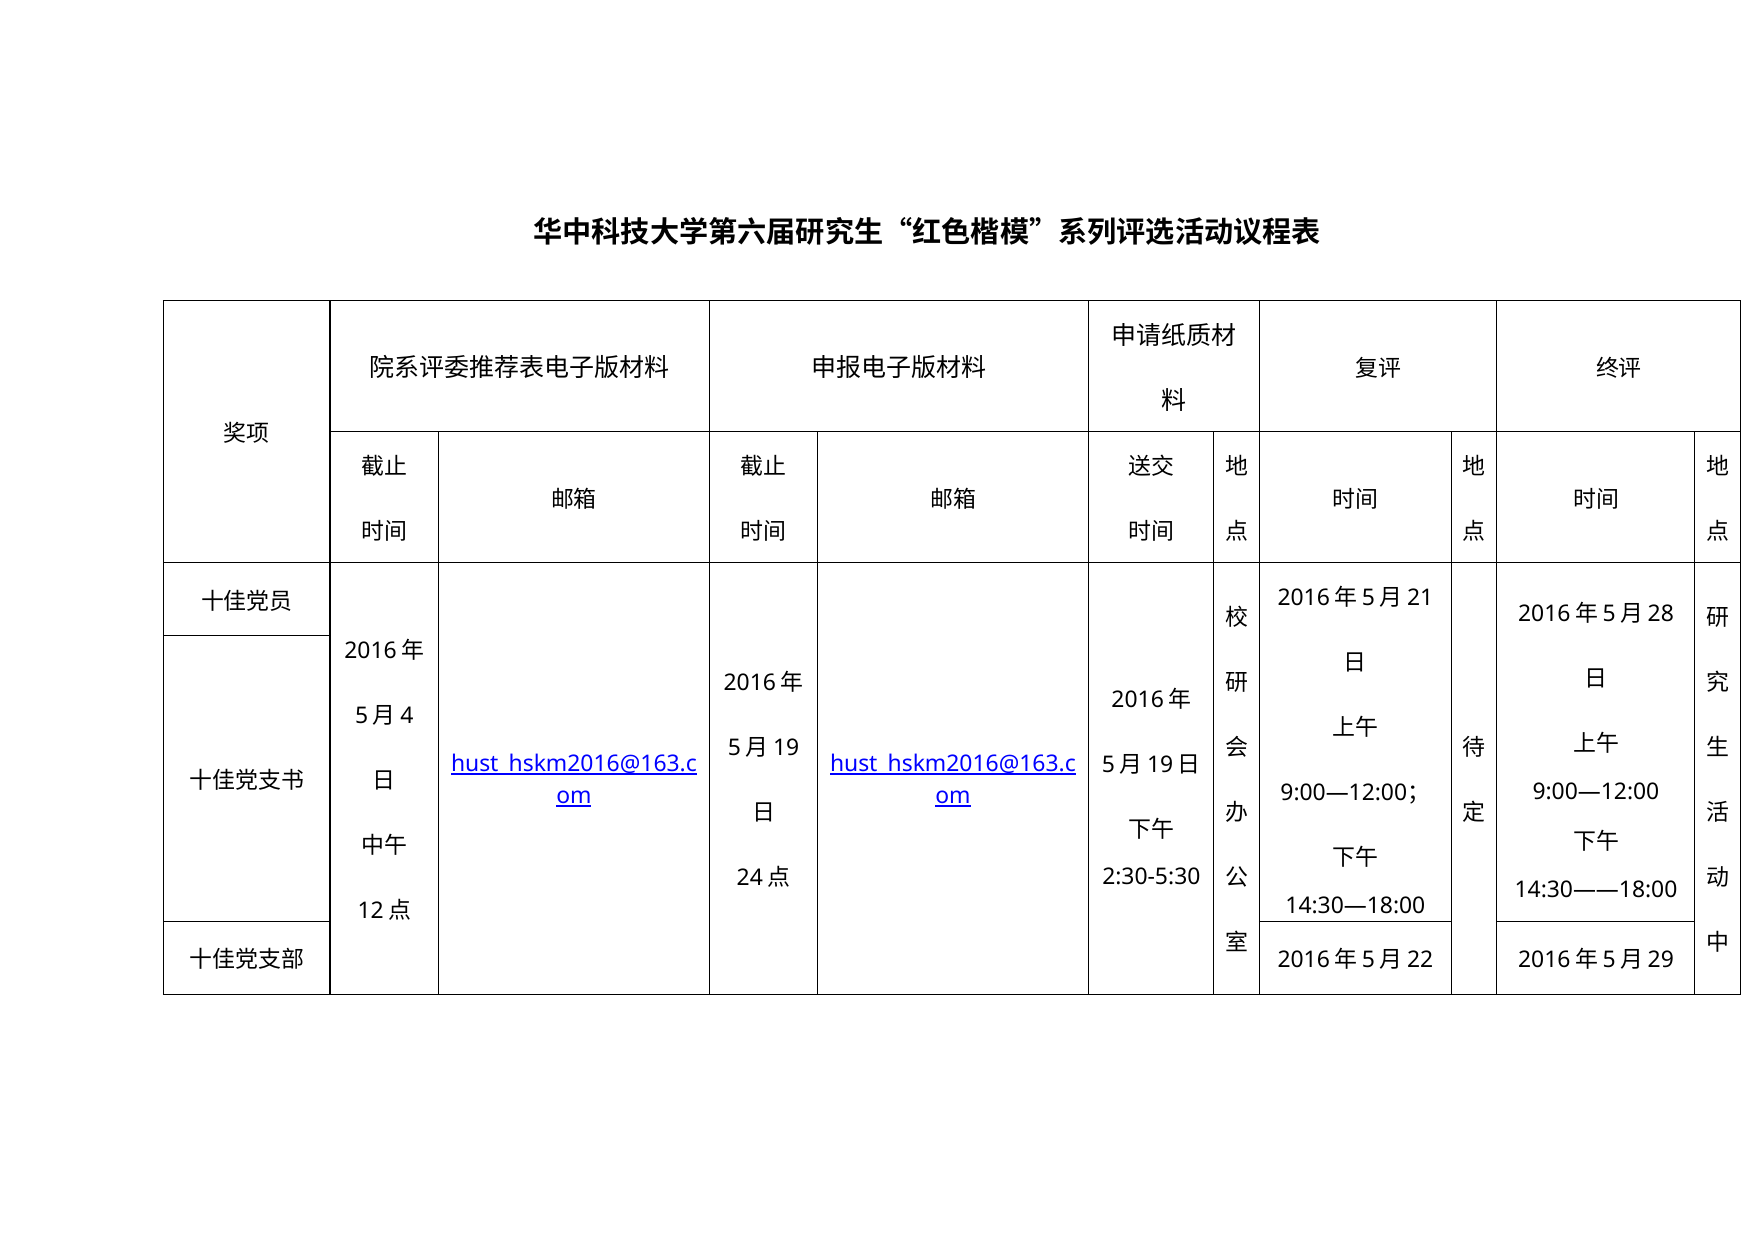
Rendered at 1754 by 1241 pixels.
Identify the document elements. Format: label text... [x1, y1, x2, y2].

table_cell 时间 [1497, 432, 1694, 562]
table_cell 十佳党员 [164, 563, 329, 635]
table_header 申报电子版材料 [710, 301, 1088, 431]
table_cell 2016年 5月19日 下午2:30-5:30 [1089, 563, 1213, 994]
table_cell 截止 时间 [710, 432, 817, 562]
text 华中科技大学第六届研究生“红色楷模”系列评选活动议程表 [150, 198, 1704, 263]
table_cell 待 定 [1452, 563, 1496, 994]
table_cell 2016年5月28日 上午 9:00—12:00 下午 14:30——18:00 [1497, 563, 1694, 921]
table_cell 地 点 [1695, 432, 1740, 562]
table_cell 地 点 [1214, 432, 1259, 562]
table_header 终评 [1497, 301, 1740, 431]
table_cell 送交 时间 [1089, 432, 1213, 562]
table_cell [1497, 922, 1694, 994]
table_header 申请纸质材料 [1089, 301, 1259, 431]
table_cell 十佳党支书 [164, 636, 329, 921]
table_cell 2016年 5月4日 中午 12点 [331, 563, 438, 994]
table_cell hust_hskm2016@163.com [439, 563, 709, 994]
table_cell 2016年 5月19日 24点 [710, 563, 817, 994]
table_cell 校 研 会 办 公 室 [1214, 563, 1259, 994]
table_cell 截止 时间 [331, 432, 438, 562]
table_cell 地 点 [1452, 432, 1496, 562]
table_header 复评 [1260, 301, 1496, 431]
table_cell 邮箱 [439, 432, 709, 562]
table_cell 研 究 生 活 动 中 心 [1695, 563, 1740, 994]
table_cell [1260, 922, 1451, 994]
table_cell 时间 [1260, 432, 1451, 562]
table_header 院系评委推荐表电子版材料 [331, 301, 709, 431]
table_cell hust_hskm2016@163.com [818, 563, 1088, 994]
table_cell 2016年5月21日 上午 9:00—12:00； 下午 14:30—18:00 [1260, 563, 1451, 921]
table_cell 十佳党支部 [164, 922, 329, 994]
table_cell 邮箱 [818, 432, 1088, 562]
table_header 奖项 [164, 301, 329, 562]
